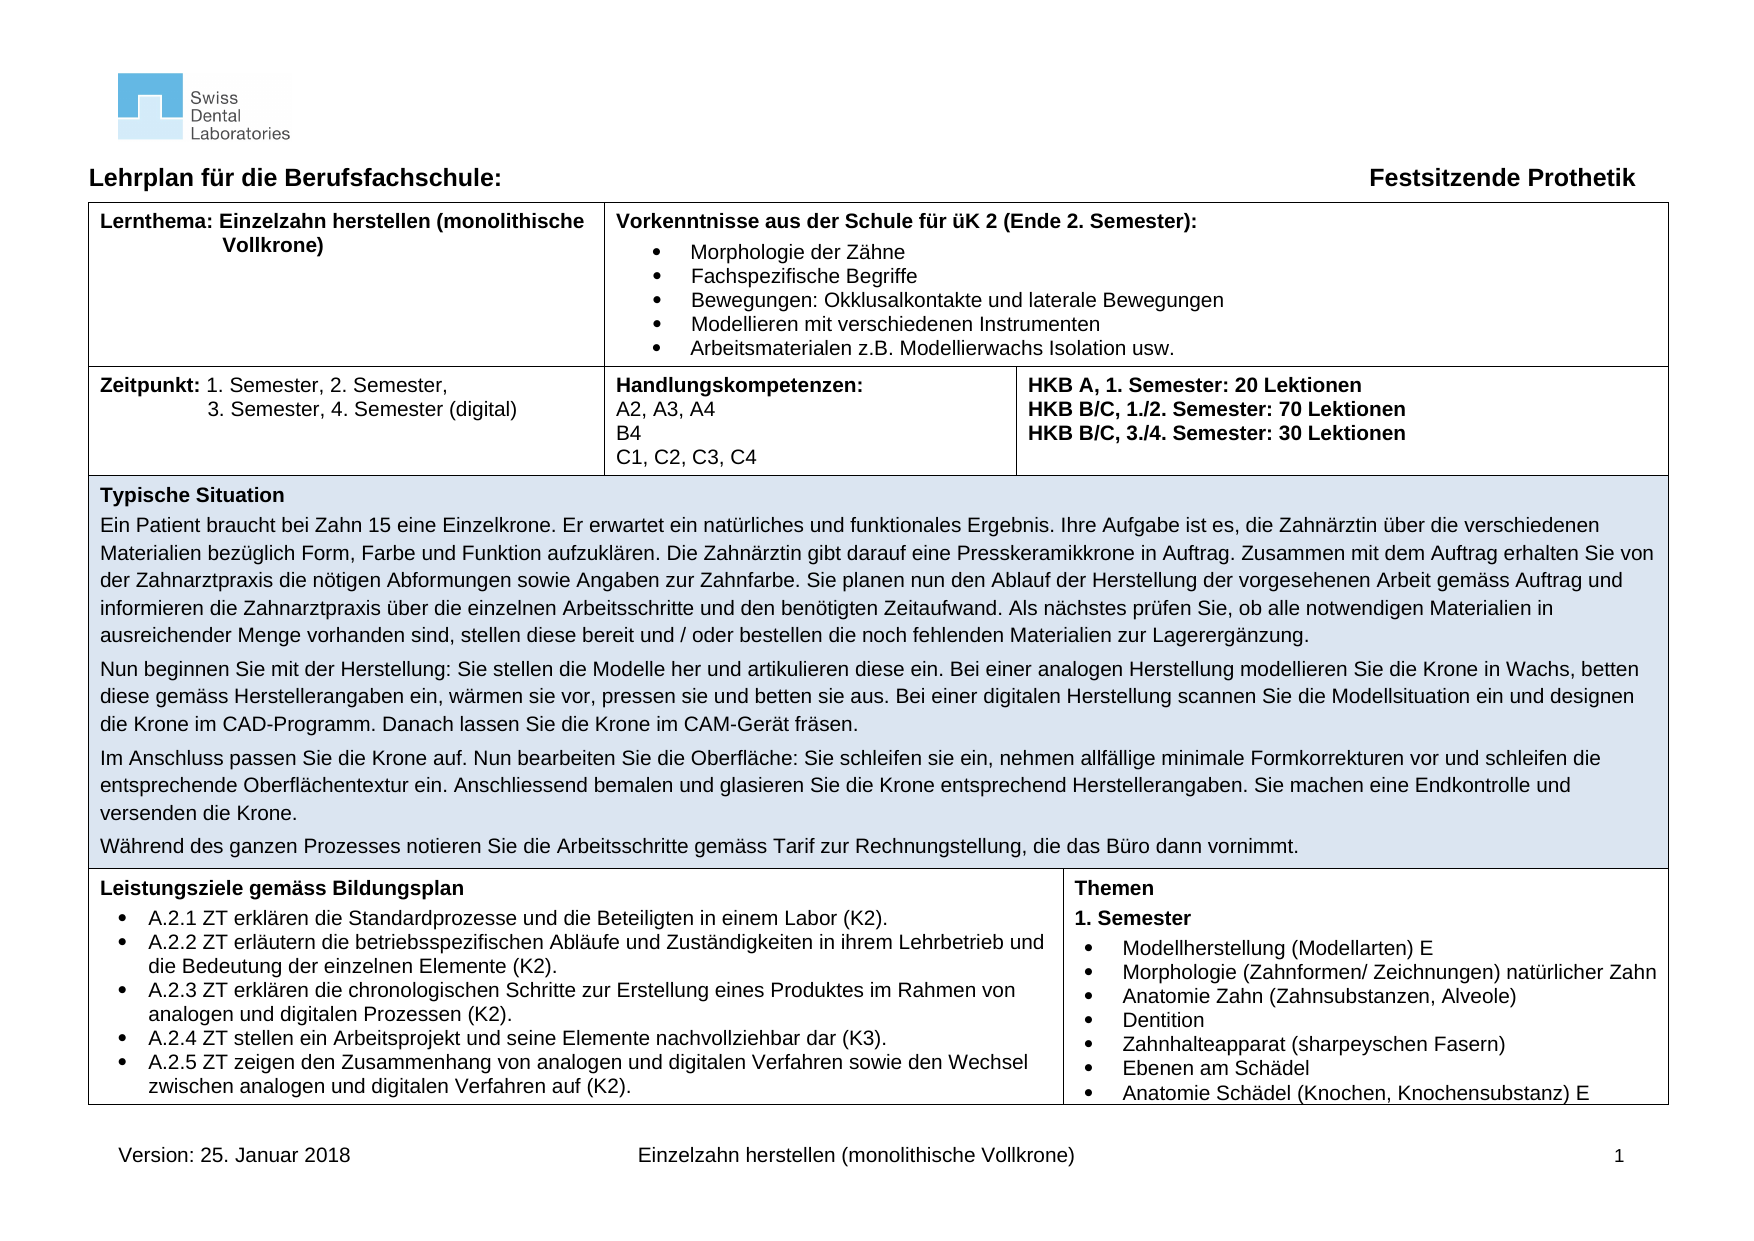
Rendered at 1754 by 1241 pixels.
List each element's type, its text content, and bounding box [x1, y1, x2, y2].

table_cell Typische Situation Ein Patient braucht bei Zahn 15 eine Einzelkrone. Er erwartet ein natürliches und funktionales Ergebnis. Ihre Aufgabe ist es, die Zahnärztin über die verschiedenen Materialien bezüglich Form, Farbe und Funktion aufzuklären. Die Zahnärztin gibt darauf eine Presskeramikkrone in Auftrag. Zusammen mit dem Auftrag erhalten Sie von der Zahnarztpraxis die nötigen Abformungen sowie Angaben zur Zahnfarbe. Sie planen nun den Ablauf der Herstellung der vorgesehenen Arbeit gemäss Auftrag und informieren die Zahnarztpraxis über die einzelnen Arbeitsschritte und den benötigten Zeitaufwand. Als nächstes prüfen Sie, ob alle notwendigen Materialien in ausreichender Menge vorhanden sind, stellen diese bereit und / oder bestellen die noch fehlenden Materialien zur Lagerergänzung. Nun beginnen Sie mit der Herstellung: Sie stellen die Modelle her und artikulieren diese ein. Bei einer analogen Herstellung modellieren Sie die Krone in Wachs, betten diese gemäss Herstellerangaben ein, wärmen sie vor, pressen sie und betten sie aus. Bei einer digitalen Herstellung scannen Sie die Modellsituation ein und designen die Krone im CAD-Programm. Danach lassen Sie die Krone im CAM-Gerät fräsen. Im Anschluss passen Sie die Krone auf. Nun bearbeiten Sie die Oberfläche: Sie schleifen sie ein, nehmen allfällige minimale Formkorrekturen vor und schleifen die entsprechende Oberflächentextur ein. Anschliessend bemalen und glasieren Sie die Krone entsprechend Herstellerangaben. Sie machen eine Endkontrolle und versenden die Krone. Während des ganzen Prozesses notieren Sie die Arbeitsschritte gemäss Tarif zur Rechnungstellung, die das Büro dann vornimmt. [89, 476, 1668, 868]
text Lehrplan für die Berufsfachschule: Festsitzende Prothetik [88, 163, 1636, 191]
table_header Lernthema: Einzelzahn herstellen (monolithische Vollkrone) [89, 203, 604, 366]
table_cell Handlungskompetenzen: A2, A3, A4 B4 C1, C2, C3, C4 [605, 367, 1016, 475]
picture [118, 73, 293, 142]
table_cell Zeitpunkt: 1. Semester, 2. Semester, 3. Semester, 4. Semester (digital) [89, 367, 604, 475]
table_header Vorkenntnisse aus der Schule für üK 2 (Ende 2. Semester): Morphologie der Zähne Fachspezifische Begriffe Bewegungen: Okklusalkontakte und laterale Bewegungen Modellieren mit verschiedenen Instrumenten Arbeitsmaterialen z.B. Modellierwachs Isolation usw. [605, 203, 1668, 366]
table_cell HKB A, 1. Semester: 20 Lektionen HKB B/C, 1./2. Semester: 70 Lektionen HKB B/C, 3./4. Semester: 30 Lektionen [1017, 367, 1668, 475]
